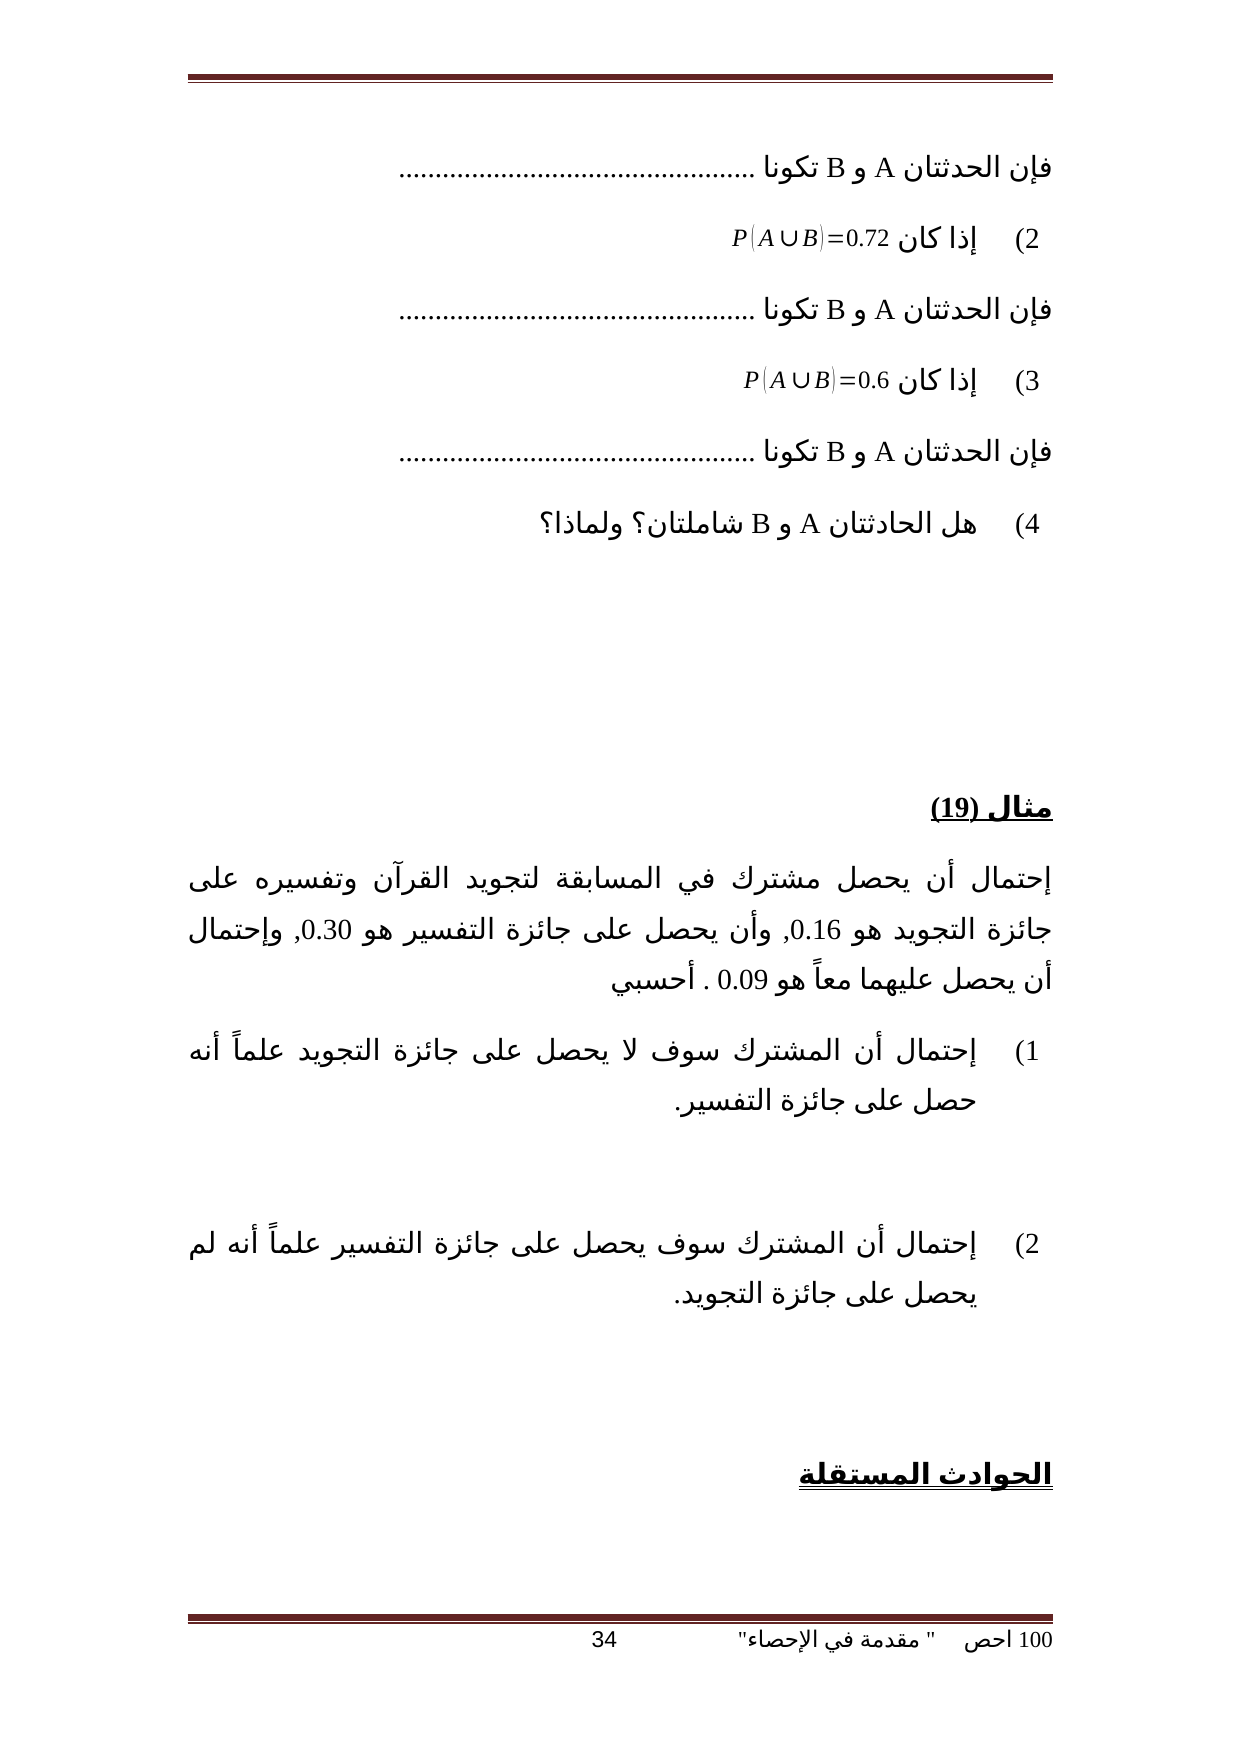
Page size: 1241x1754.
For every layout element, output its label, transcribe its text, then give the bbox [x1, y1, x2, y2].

list إذا كان [187, 221, 1015, 255]
list إحتمال أن المشترك سوف لا يحصل على جائزة التجويد علماً أنه حصل على جائزة التفسير. [187, 1033, 1015, 1117]
text فإن الحدثتان A و B تكونا ................................................. [187, 292, 1053, 326]
list إذا كان [187, 363, 1015, 397]
text الحوادث المستقلة [187, 1457, 1053, 1491]
text فإن الحدثتان A و B تكونا ................................................. [187, 150, 1053, 183]
list هل الحادثتان A و B شاملتان؟ ولماذا؟ [187, 506, 1015, 539]
list إحتمال أن المشترك سوف يحصل على جائزة التفسير علماً أنه لم يحصل على جائزة التجويد. [187, 1226, 1015, 1310]
text إحتمال أن يحصل مشترك في المسابقة لتجويد القرآن وتفسيره على جائزة التجويد هو 0.16, وأن يحصل على جائزة التفسير هو 0.30, وإحتمال أن يحصل عليهما معاً هو 0.09 . أحسبي [187, 861, 1053, 996]
text مثال (19) [187, 790, 1053, 824]
text فإن الحدثتان A و B تكونا ................................................. [187, 434, 1053, 468]
